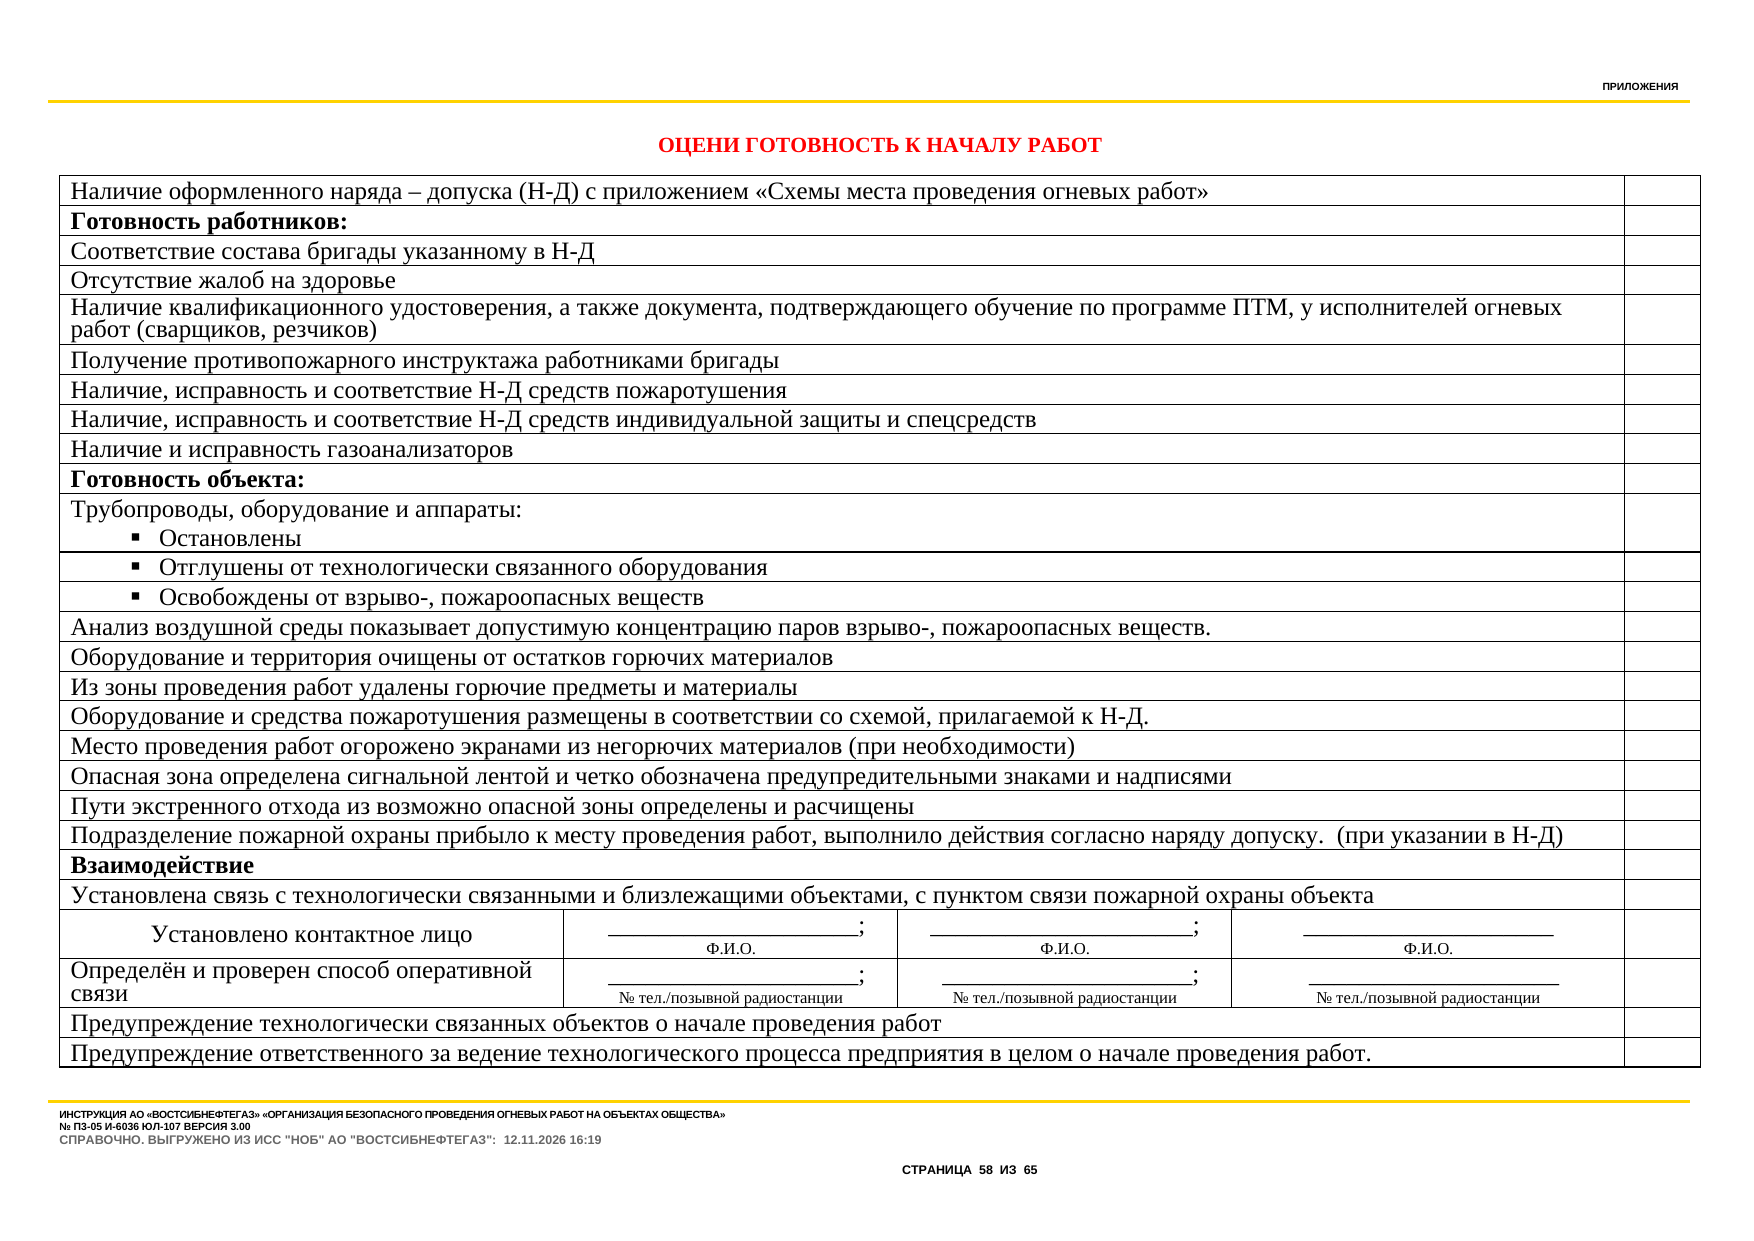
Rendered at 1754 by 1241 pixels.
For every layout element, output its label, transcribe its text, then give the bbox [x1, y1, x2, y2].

table_cell [1625, 821, 1700, 849]
table_cell [1625, 405, 1700, 433]
table_cell [1625, 791, 1700, 819]
table_cell [1625, 731, 1700, 760]
table_cell [1625, 850, 1700, 879]
table_cell [1625, 1008, 1700, 1037]
table_cell Готовность работников: [60, 206, 1624, 235]
table_cell Наличие и исправность газоанализаторов [60, 434, 1624, 463]
table_cell Готовность объекта: [60, 464, 1624, 493]
table_cell Подразделение пожарной охраны прибыло к месту проведения работ, выполнило действия согласно наряду допуску. (при указании в Н-Д) [60, 821, 1624, 849]
table_cell Установлено контактное лицо [60, 910, 563, 958]
table_cell [1625, 642, 1700, 671]
table_cell [1625, 612, 1700, 641]
table_cell [1625, 761, 1700, 790]
table_cell Наличие, исправность и соответствие Н-Д средств индивидуальной защиты и спецсредств [60, 405, 1624, 433]
table_cell [1625, 266, 1700, 294]
table_cell Освобождены от взрыво-, пожароопасных веществ [60, 582, 1624, 611]
table_cell [1625, 434, 1700, 463]
table_cell [1625, 672, 1700, 700]
table_cell Оборудование и средства пожаротушения размещены в соответствии со схемой, прилагаемой к Н-Д. [60, 701, 1624, 730]
table_cell Соответствие состава бригады указанному в Н-Д [60, 236, 1624, 264]
table_cell Взаимодействие [60, 850, 1624, 879]
table_cell Наличие квалификационного удостоверения, а также документа, подтверждающего обучение по программе ПТМ, у исполнителей огневых работ (сварщиков, резчиков) [60, 295, 1624, 344]
table_cell Определён и проверен способ оперативной связи [60, 959, 563, 1007]
table_cell ____________________; № тел./позывной радиостанции [564, 959, 897, 1007]
table_cell ____________________; Ф.И.О. [564, 910, 897, 958]
table_cell [1625, 295, 1700, 344]
table_cell [1625, 375, 1700, 403]
table_cell Получение противопожарного инструктажа работниками бригады [60, 345, 1624, 374]
table_cell [1625, 701, 1700, 730]
table_cell [1625, 206, 1700, 235]
table_cell [1625, 959, 1700, 1007]
table_cell Пути экстренного отхода из возможно опасной зоны определены и расчищены [60, 791, 1624, 819]
table_cell Опасная зона определена сигнальной лентой и четко обозначена предупредительными знаками и надписями [60, 761, 1624, 790]
table_cell [1625, 345, 1700, 374]
table_cell Предупреждение ответственного за ведение технологического процесса предприятия в целом о начале проведения работ. [60, 1038, 1624, 1066]
table_cell Анализ воздушной среды показывает допустимую концентрацию паров взрыво-, пожароопасных веществ. [60, 612, 1624, 641]
table_cell [1625, 1038, 1700, 1066]
table_cell Трубопроводы, оборудование и аппараты: Остановлены [60, 494, 1624, 551]
table_cell Наличие, исправность и соответствие Н-Д средств пожаротушения [60, 375, 1624, 403]
table_cell [1625, 494, 1700, 551]
table_header ОЦЕНИ ГОТОВНОСТЬ К НАЧАЛУ РАБОТ [59, 132, 1701, 175]
table_cell Отсутствие жалоб на здоровье [60, 266, 1624, 294]
table_cell Установлена связь с технологически связанными и близлежащими объектами, с пунктом связи пожарной охраны объекта [60, 880, 1624, 909]
table_cell Место проведения работ огорожено экранами из негорючих материалов (при необходимости) [60, 731, 1624, 760]
table_cell [1625, 880, 1700, 909]
table_cell Предупреждение технологически связанных объектов о начале проведения работ [60, 1008, 1624, 1037]
table_cell ____________________; № тел./позывной радиостанции [898, 959, 1231, 1007]
table_cell Наличие оформленного наряда – допуска (Н-Д) с приложением «Схемы места проведения огневых работ» [60, 176, 1624, 205]
table_cell [1625, 176, 1700, 205]
table_cell [1625, 236, 1700, 264]
table_cell ____________________ Ф.И.О. [1232, 910, 1624, 958]
table_cell [1625, 582, 1700, 611]
table_cell ____________________ № тел./позывной радиостанции [1232, 959, 1624, 1007]
table_cell _____________________; Ф.И.О. [898, 910, 1231, 958]
table_cell [1625, 910, 1700, 958]
table_cell Из зоны проведения работ удалены горючие предметы и материалы [60, 672, 1624, 700]
table_cell Отглушены от технологически связанного оборудования [60, 553, 1624, 581]
table_cell [1625, 464, 1700, 493]
table_cell Оборудование и территория очищены от остатков горючих материалов [60, 642, 1624, 671]
table_cell [1625, 553, 1700, 581]
